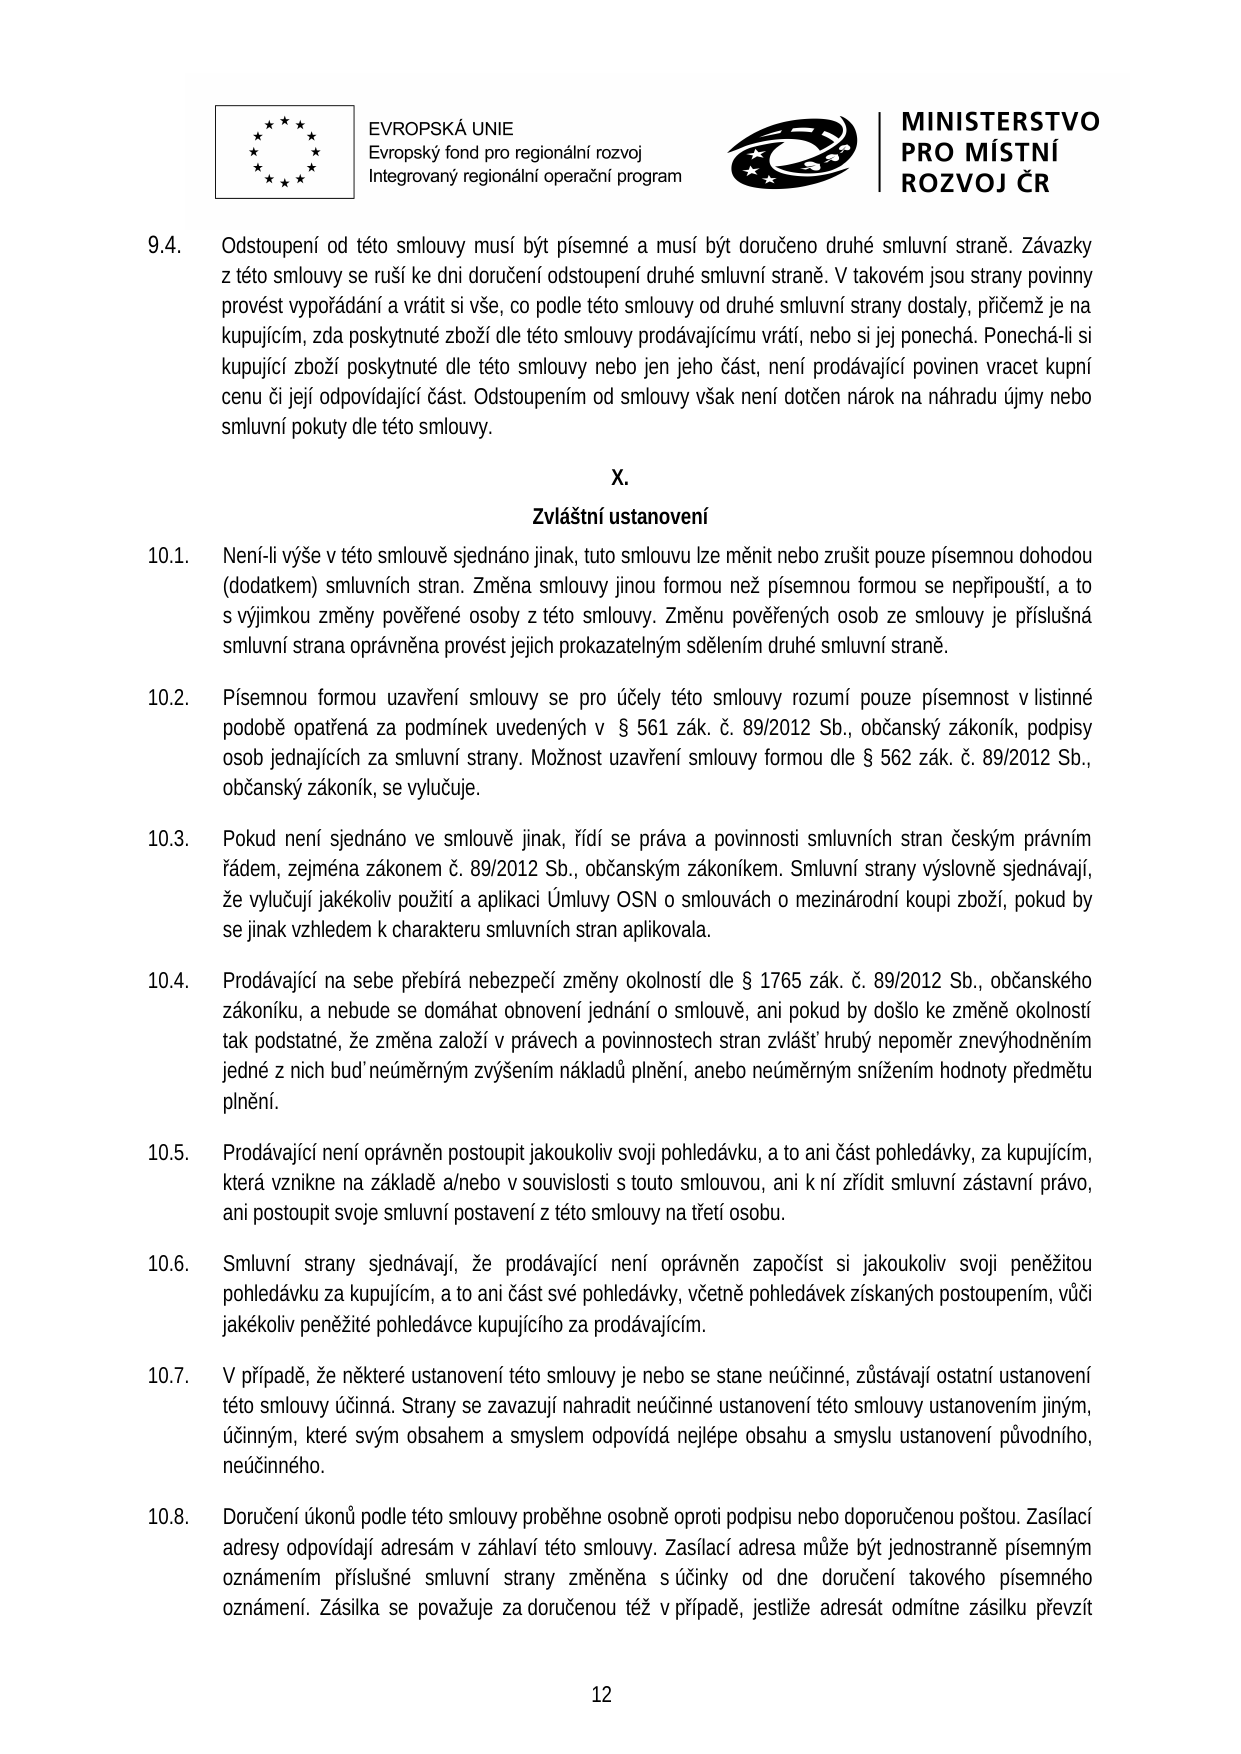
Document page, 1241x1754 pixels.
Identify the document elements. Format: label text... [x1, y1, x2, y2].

list Odstoupení od této smlouvy musí být písemné a musí být doručeno druhé smluvní straně. Závazky z této smlouvy se ruší ke dni doručení odstoupení druhé smluvní straně. V takovém jsou strany povinny provést vypořádání a vrátit si vše, co podle této smlouvy od druhé smluvní strany dostaly, přičemž je na kupujícím, zda poskytnuté zboží dle této smlouvy prodávajícímu vrátí, nebo si jej ponechá. Ponechá-li si kupující zboží poskytnuté dle této smlouvy nebo jen jeho část, není prodávající povinen vracet kupní cenu či její odpovídající část. Odstoupením od smlouvy však není dotčen nárok na náhradu újmy nebo smluvní pokuty dle této smlouvy. [148, 229, 1093, 439]
picture [184, 73, 1130, 230]
list Prodávající na sebe přebírá nebezpečí změny okolností dle § 1765 zák. č. 89/2012 Sb., občanského zákoníku, a nebude se domáhat obnovení jednání o smlouvě, ani pokud by došlo ke změně okolností tak podstatné, že změna založí v právech a povinnostech stran zvlášť hrubý nepoměr znevýhodněním jedné z nich buď neúměrným zvýšením nákladů plnění, anebo neúměrným snížením hodnoty předmětu plnění. [148, 967, 1093, 1114]
list V případě, že některé ustanovení této smlouvy je nebo se stane neúčinné, zůstávají ostatní ustanovení této smlouvy účinná. Strany se zavazují nahradit neúčinné ustanovení této smlouvy ustanovením jiným, účinným, které svým obsahem a smyslem odpovídá nejlépe obsahu a smyslu ustanovení původního, neúčinného. [148, 1362, 1093, 1479]
list Smluvní strany sjednávají, že prodávající není oprávněn započíst si jakoukoliv svoji peněžitou pohledávku za kupujícím, a to ani část své pohledávky, včetně pohledávek získaných postoupením, vůči jakékoliv peněžité pohledávce kupujícího za prodávajícím. [148, 1250, 1093, 1337]
list Písemnou formou uzavření smlouvy se pro účely této smlouvy rozumí pouze písemnost v listinné podobě opatřená za podmínek uvedených v § 561 zák. č. 89/2012 Sb., občanský zákoník, podpisy osob jednajících za smluvní strany. Možnost uzavření smlouvy formou dle § 562 zák. č. 89/2012 Sb., občanský zákoník, se vylučuje. [148, 683, 1093, 801]
list Prodávající není oprávněn postoupit jakoukoliv svoji pohledávku, a to ani část pohledávky, za kupujícím, která vznikne na základě a/nebo v souvislosti s touto smlouvou, ani k ní zřídit smluvní zástavní právo, ani postoupit svoje smluvní postavení z této smlouvy na třetí osobu. [148, 1139, 1093, 1226]
subtitle Zvláštní ustanovení [148, 503, 1093, 529]
list X. [148, 464, 1093, 491]
list Pokud není sjednáno ve smlouvě jinak, řídí se práva a povinnosti smluvních stran českým právním řádem, zejména zákonem č. 89/2012 Sb., občanským zákoníkem. Smluvní strany výslovně sjednávají, že vylučují jakékoliv použití a aplikaci Úmluvy OSN o smlouvách o mezinárodní koupi zboží, pokud by se jinak vzhledem k charakteru smluvních stran aplikovala. [148, 825, 1093, 942]
list Není-li výše v této smlouvě sjednáno jinak, tuto smlouvu lze měnit nebo zrušit pouze písemnou dohodou (dodatkem) smluvních stran. Změna smlouvy jinou formou než písemnou formou se nepřipouští, a to s výjimkou změny pověřené osoby z této smlouvy. Změnu pověřených osob ze smlouvy je příslušná smluvní strana oprávněna provést jejich prokazatelným sdělením druhé smluvní straně. [148, 542, 1093, 659]
